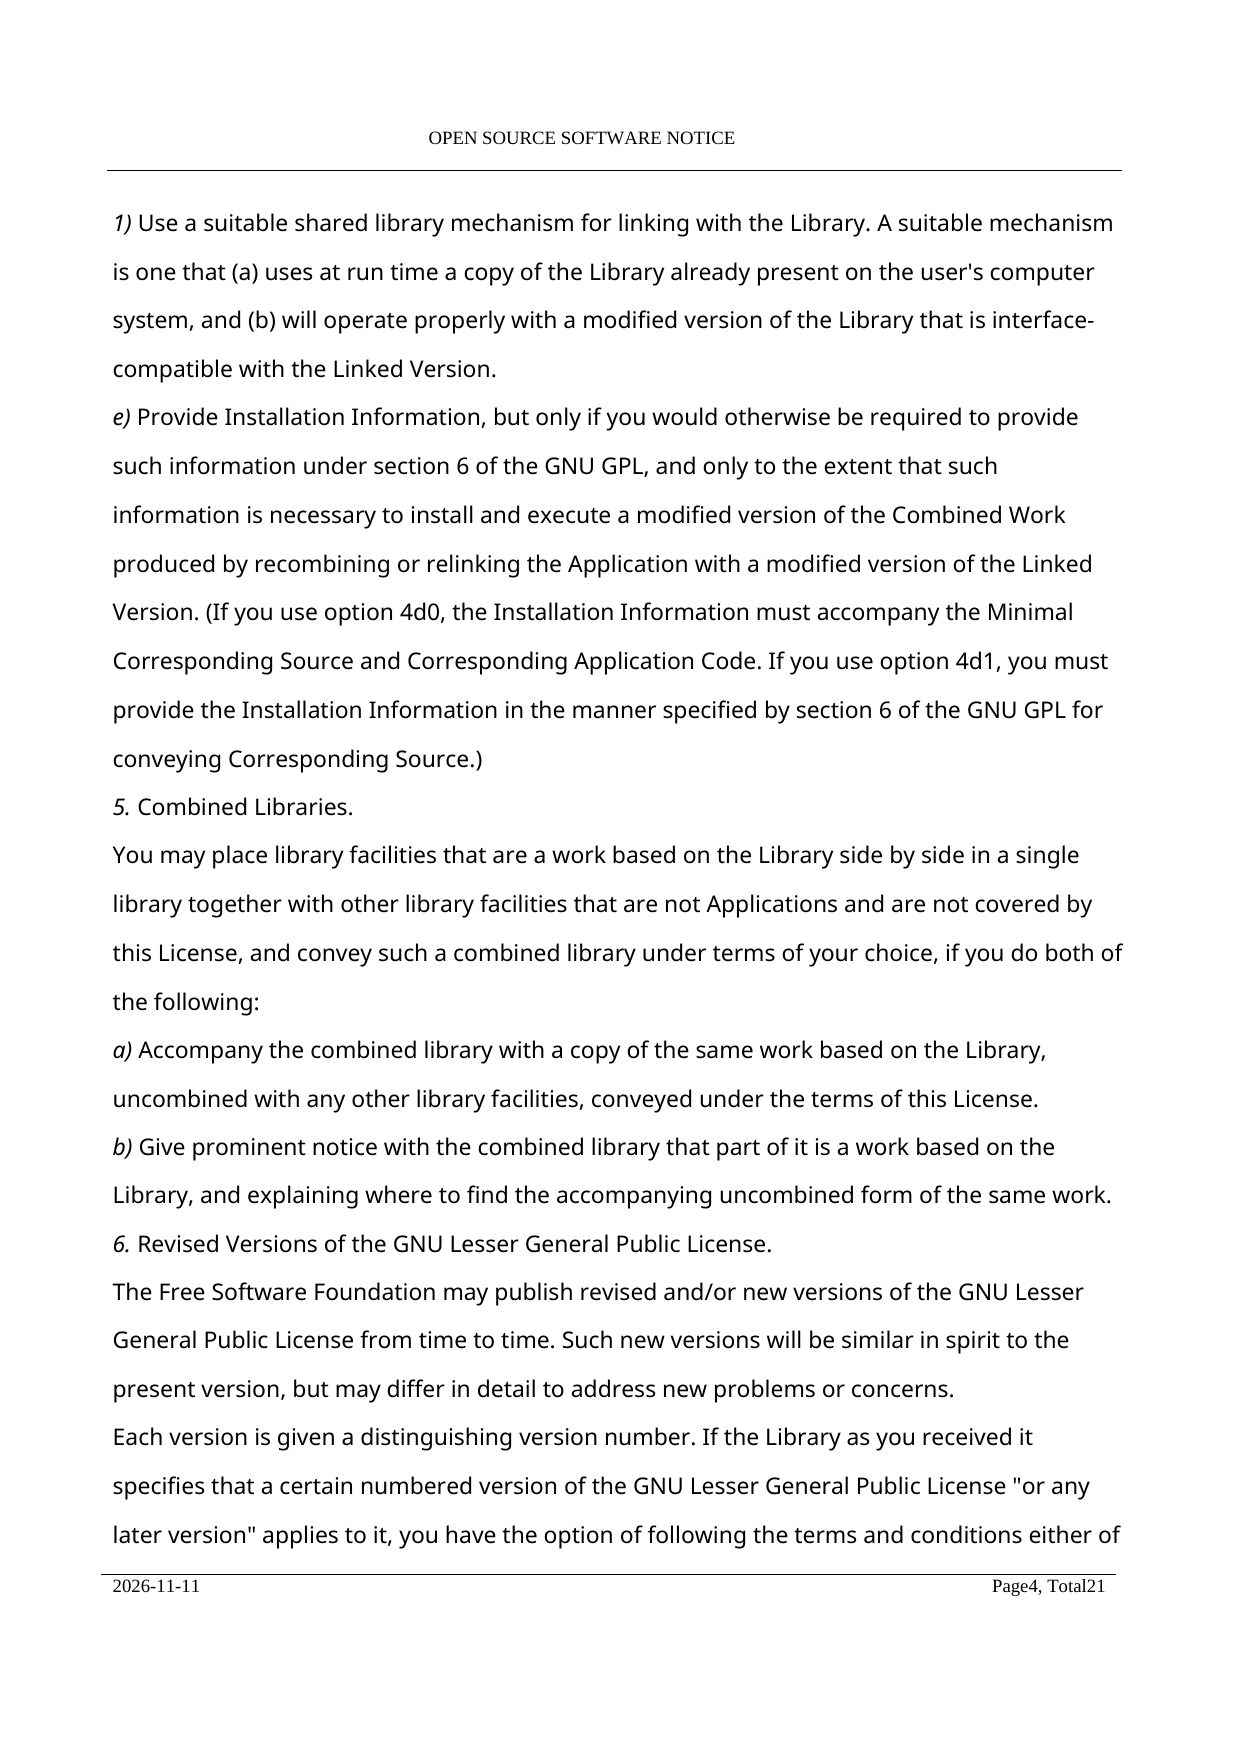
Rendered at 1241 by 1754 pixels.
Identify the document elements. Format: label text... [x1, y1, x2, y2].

text The Free Software Foundation may publish revised and/or new versions of the GNU Lesser General Public License from time to time. Such new versions will be similar in spirit to the present version, but may differ in detail to address new problems or concerns. [112, 1275, 1128, 1405]
text 1) Use a suitable shared library mechanism for linking with the Library. A suitable mechanism is one that (a) uses at run time a copy of the Library already present on the user's computer system, and (b) will operate properly with a modified version of the Library that is interface-compatible with the Linked Version. [112, 206, 1128, 385]
text b) Give prominent notice with the combined library that part of it is a work based on the Library, and explaining where to find the accompanying uncombined form of the same work. [112, 1130, 1128, 1211]
text 6. Revised Versions of the GNU Lesser General Public License. [112, 1227, 1128, 1259]
text 5. Combined Libraries. You may place library facilities that are a work based on the Library side by side in a single library together with other library facilities that are not Applications and are not covered by this License, and convey such a combined library under terms of your choice, if you do both of the following: [112, 790, 1128, 1018]
text a) Accompany the combined library with a copy of the same work based on the Library, uncombined with any other library facilities, conveyed under the terms of this License. [112, 1033, 1128, 1114]
text e) Provide Installation Information, but only if you would otherwise be required to provide such information under section 6 of the GNU GPL, and only to the extent that such information is necessary to install and execute a modified version of the Combined Work produced by recombining or relinking the Application with a modified version of the Linked Version. (If you use option 4d0, the Installation Information must accompany the Minimal Corresponding Source and Corresponding Application Code. If you use option 4d1, you must provide the Installation Information in the manner specified by section 6 of the GNU GPL for conveying Corresponding Source.) [112, 401, 1128, 774]
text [112, 1421, 1128, 1551]
